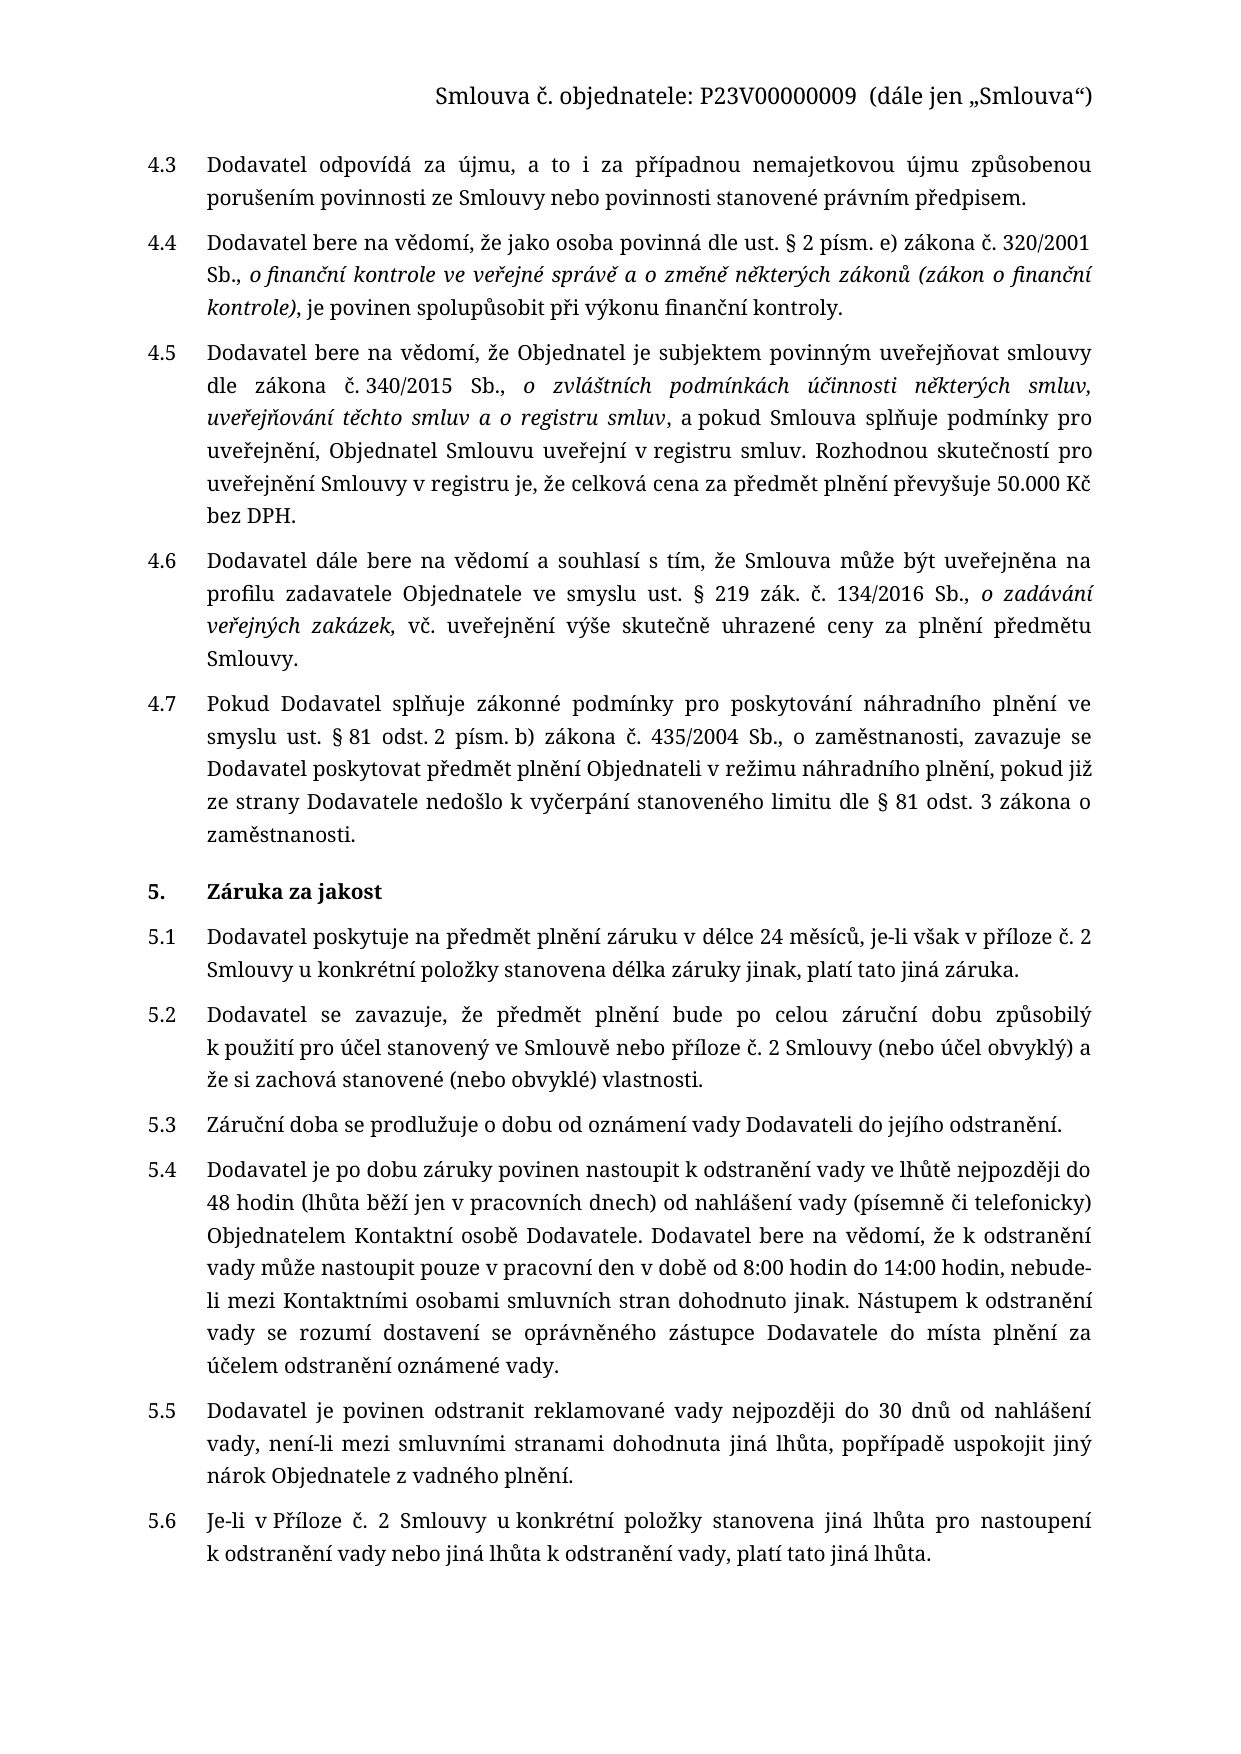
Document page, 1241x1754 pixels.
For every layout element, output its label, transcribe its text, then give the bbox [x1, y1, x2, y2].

list Dodavatel bere na vědomí, že jako osoba povinná dle ust. § 2 písm. e) zákona č. 320/2001 Sb., o finanční kontrole ve veřejné správě a o změně některých zákonů (zákon o finanční kontrole), je povinen spolupůsobit při výkonu finanční kontroly. [148, 228, 1093, 322]
list Dodavatel je povinen odstranit reklamované vady nejpozději do 30 dnů od nahlášení vady, není-li mezi smluvními stranami dohodnuta jiná lhůta, popřípadě uspokojit jiný nárok Objednatele z vadného plnění. [148, 1396, 1093, 1490]
list Dodavatel bere na vědomí, že Objednatel je subjektem povinným uveřejňovat smlouvy dle zákona č. 340/2015 Sb., o zvláštních podmínkách účinnosti některých smluv, uveřejňování těchto smluv a o registru smluv, a pokud Smlouva splňuje podmínky pro uveřejnění, Objednatel Smlouvu uveřejní v registru smluv. Rozhodnou skutečností pro uveřejnění Smlouvy v registru je, že celková cena za předmět plnění převyšuje 50.000 Kč bez DPH. [148, 338, 1093, 530]
list Je-li v Příloze č. 2 Smlouvy u konkrétní položky stanovena jiná lhůta pro nastoupení k odstranění vady nebo jiná lhůta k odstranění vady, platí tato jiná lhůta. [148, 1507, 1093, 1568]
list Dodavatel se zavazuje, že předmět plnění bude po celou záruční dobu způsobilý k použití pro účel stanovený ve Smlouvě nebo příloze č. 2 Smlouvy (nebo účel obvyklý) a že si zachová stanovené (nebo obvyklé) vlastnosti. [148, 1000, 1093, 1094]
list Záruka za jakost [148, 877, 1093, 906]
list Dodavatel poskytuje na předmět plnění záruku v délce 24 měsíců, je-li však v příloze č. 2 Smlouvy u konkrétní položky stanovena délka záruky jinak, platí tato jiná záruka. [148, 922, 1093, 983]
list Dodavatel dále bere na vědomí a souhlasí s tím, že Smlouva může být uveřejněna na profilu zadavatele Objednatele ve smyslu ust. § 219 zák. č. 134/2016 Sb., o zadávání veřejných zakázek, vč. uveřejnění výše skutečně uhrazené ceny za plnění předmětu Smlouvy. [148, 546, 1093, 673]
list Dodavatel je po dobu záruky povinen nastoupit k odstranění vady ve lhůtě nejpozději do 48 hodin (lhůta běží jen v pracovních dnech) od nahlášení vady (písemně či telefonicky) Objednatelem Kontaktní osobě Dodavatele. Dodavatel bere na vědomí, že k odstranění vady může nastoupit pouze v pracovní den v době od 8:00 hodin do 14:00 hodin, nebude-li mezi Kontaktními osobami smluvních stran dohodnuto jinak. Nástupem k odstranění vady se rozumí dostavení se oprávněného zástupce Dodavatele do místa plnění za účelem odstranění oznámené vady. [148, 1156, 1093, 1379]
list Dodavatel odpovídá za újmu, a to i za případnou nemajetkovou újmu způsobenou porušením povinnosti ze Smlouvy nebo povinnosti stanovené právním předpisem. [148, 150, 1093, 211]
list Záruční doba se prodlužuje o dobu od oznámení vady Dodavateli do jejího odstranění. [148, 1110, 1093, 1139]
list Pokud Dodavatel splňuje zákonné podmínky pro poskytování náhradního plnění ve smyslu ust. § 81 odst. 2 písm. b) zákona č. 435/2004 Sb., o zaměstnanosti, zavazuje se Dodavatel poskytovat předmět plnění Objednateli v režimu náhradního plnění, pokud již ze strany Dodavatele nedošlo k vyčerpání stanoveného limitu dle § 81 odst. 3 zákona o zaměstnanosti. [148, 689, 1093, 848]
